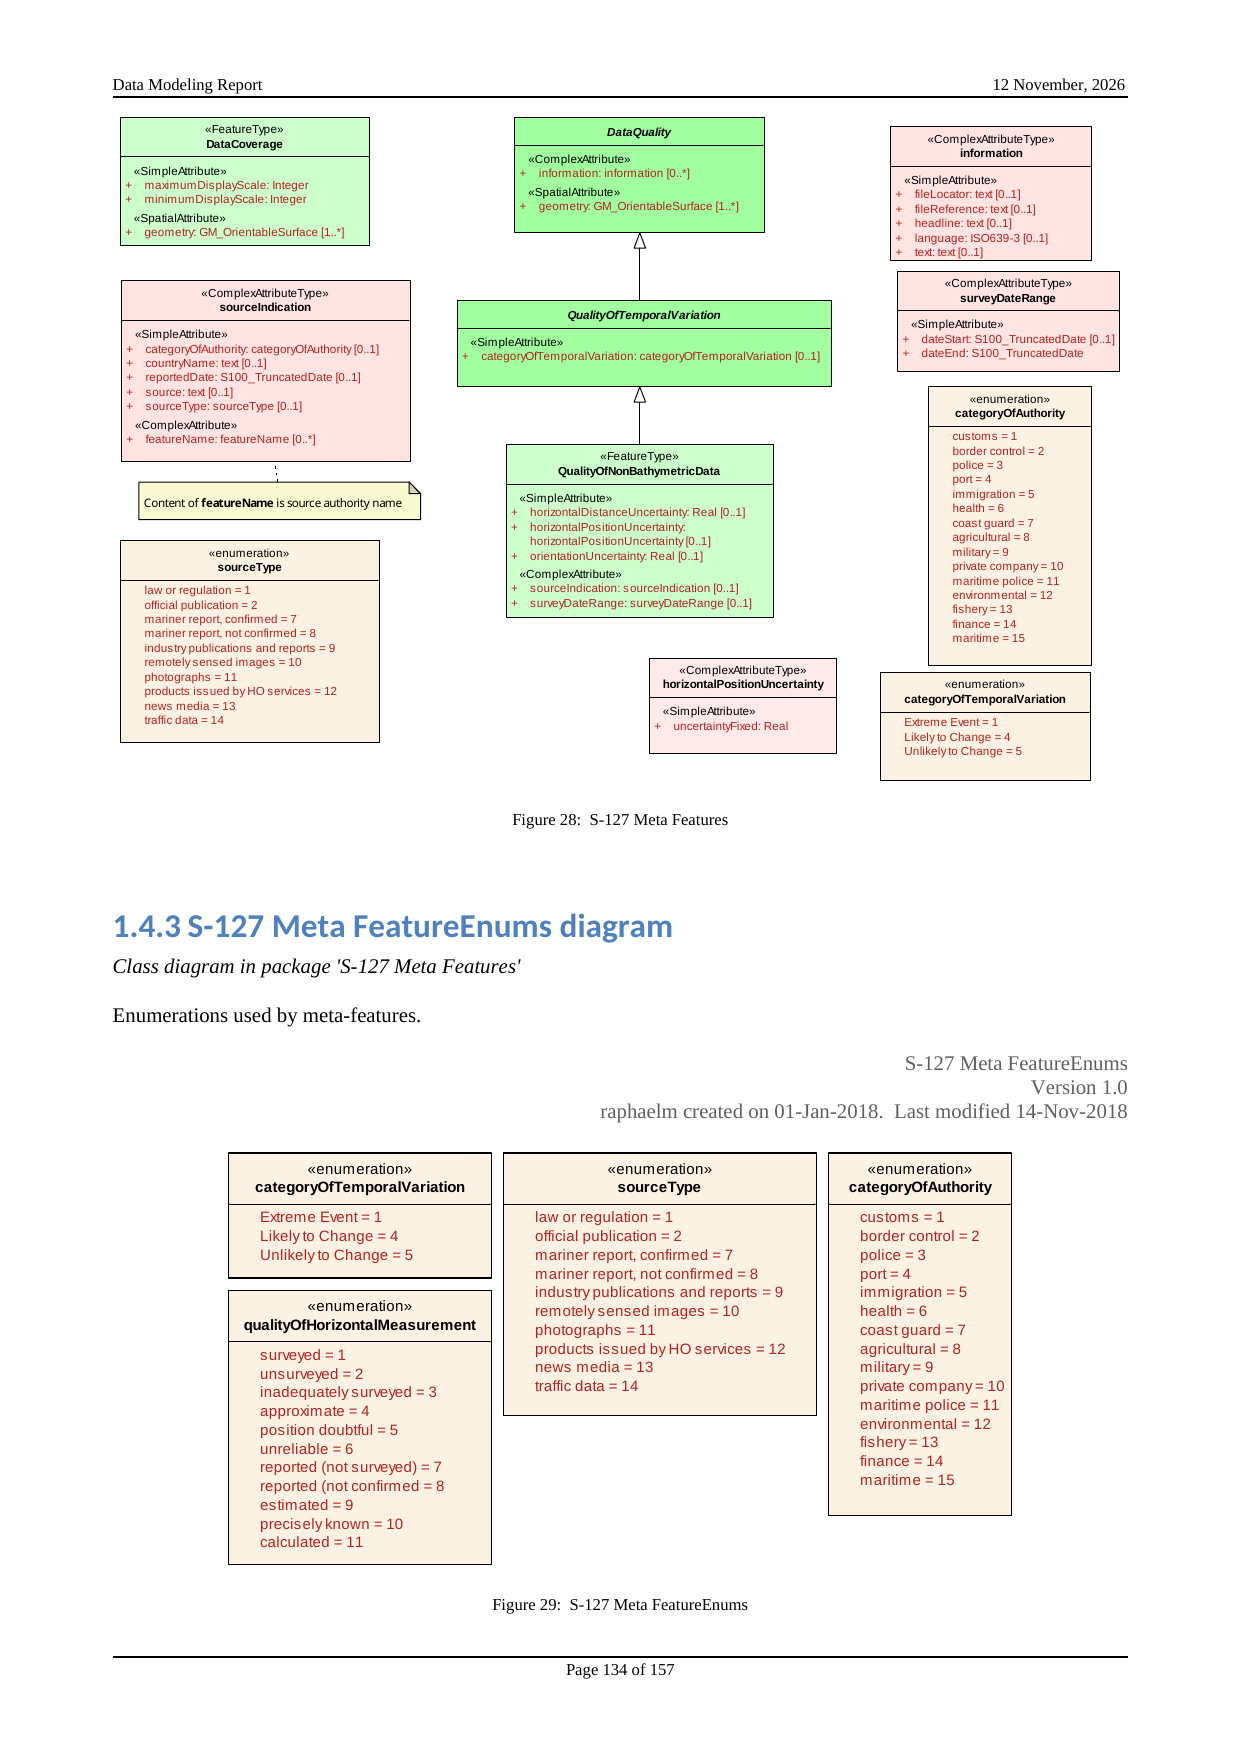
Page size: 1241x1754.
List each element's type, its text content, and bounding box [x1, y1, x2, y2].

text S-127 Meta Features [112, 809, 1128, 828]
text Class diagram in package 'S-127 Meta Features' [112, 954, 1128, 978]
text raphaelm created on 01-Jan-2018. Last modified 14-Nov-2018 [112, 1099, 1128, 1123]
text Version 1.0 [112, 1075, 1128, 1099]
text S-127 Meta FeatureEnums [112, 1594, 1128, 1614]
text Enumerations used by meta-features. [112, 1002, 1128, 1027]
subtitle S-127 Meta FeatureEnums diagram [112, 905, 1128, 946]
text S-127 Meta FeatureEnums [112, 1051, 1128, 1075]
